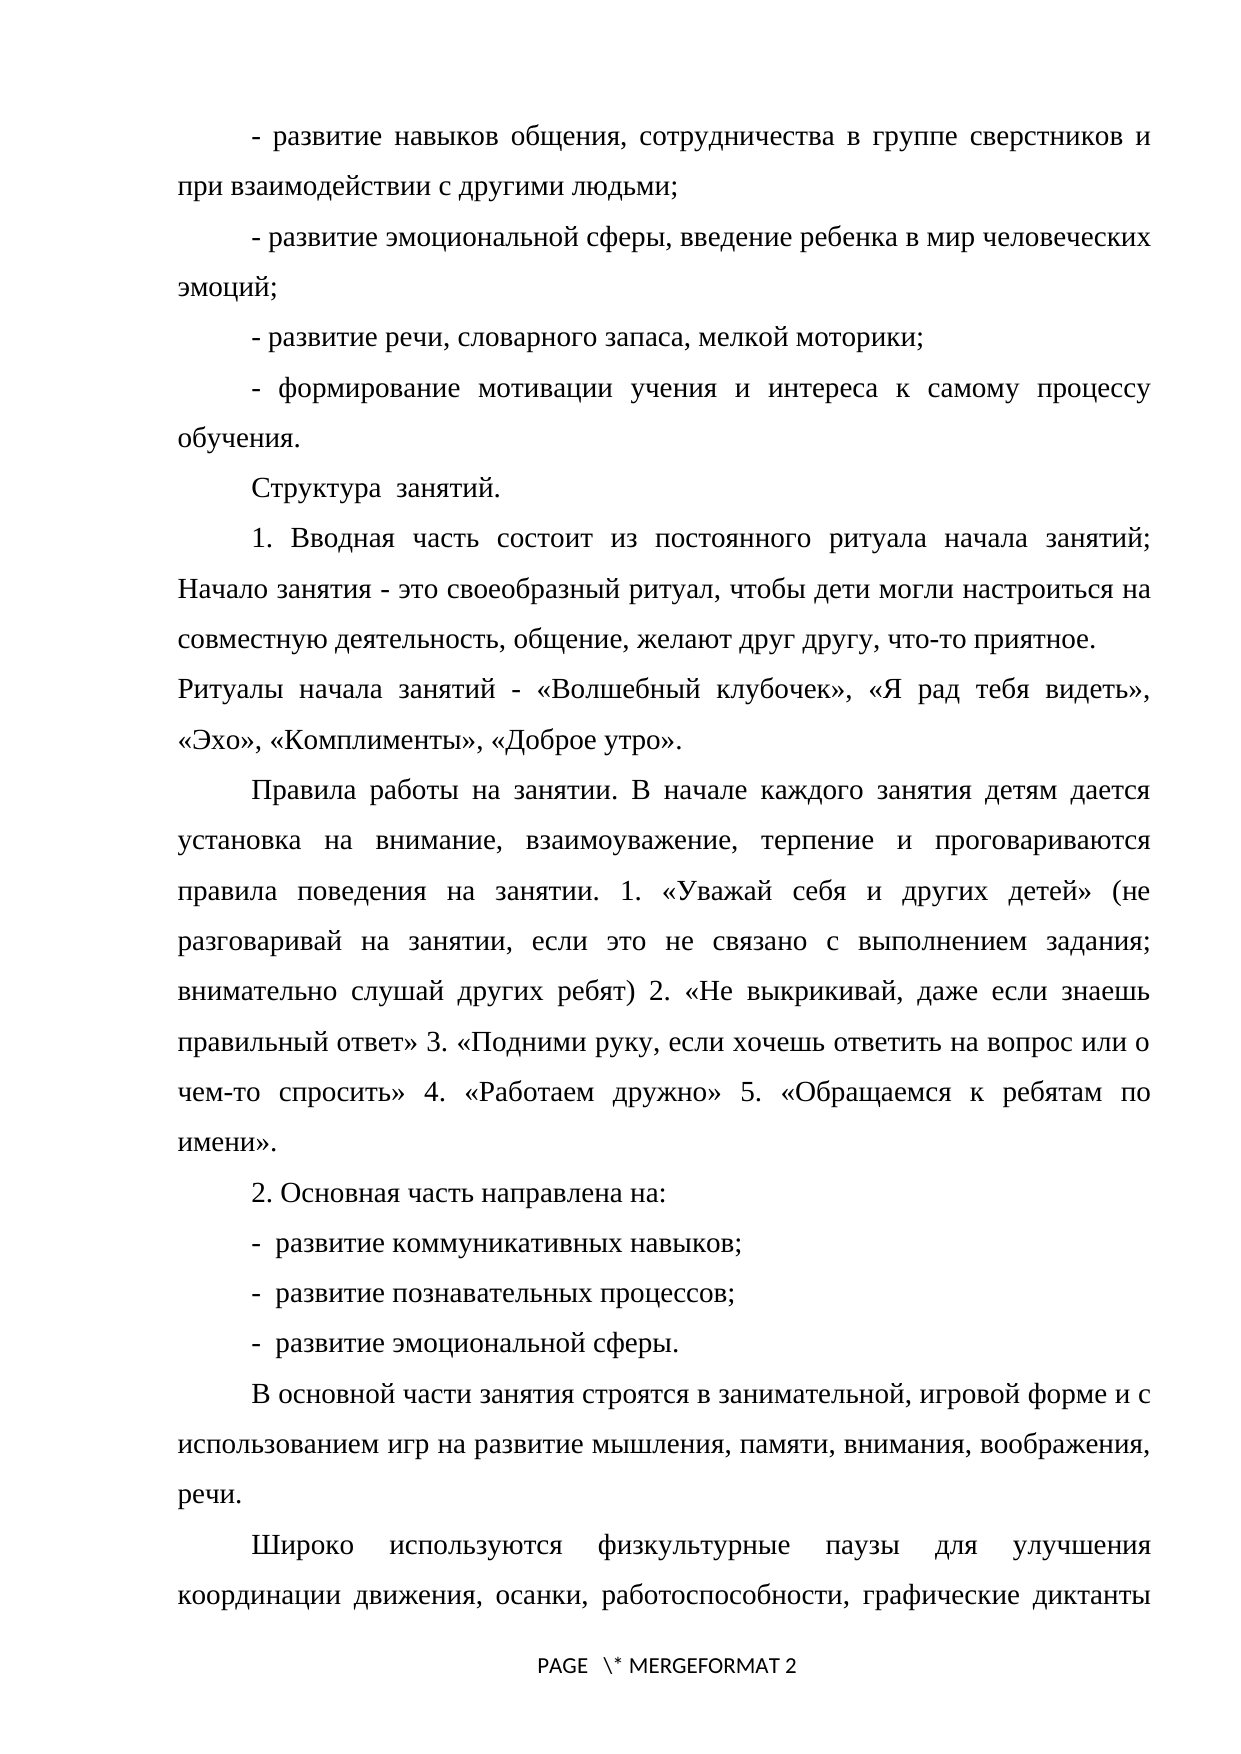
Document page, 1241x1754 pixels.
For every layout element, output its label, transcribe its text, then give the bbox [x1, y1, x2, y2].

text Правила работы на занятии. В начале каждого занятия детям дается установка на внимание, взаимоуважение, терпение и проговариваются правила поведения на занятии. 1. «Уважай себя и других детей» (не разговаривай на занятии, если это не связано с выполнением задания; внимательно слушай других ребят) 2. «Не выкрикивай, даже если знаешь правильный ответ» 3. «Подними руку, если хочешь ответить на вопрос или о чем-то спросить» 4. «Работаем дружно» 5. «Обращаемся к ребятам по имени». [177, 772, 1152, 1158]
text - развитие речи, словарного запаса, мелкой моторики; [177, 319, 1152, 353]
text В основной части занятия строятся в занимательной, игровой форме и с использованием игр на развитие мышления, памяти, внимания, воображения, речи. [177, 1376, 1152, 1510]
text - развитие коммуникативных навыков; [177, 1225, 1152, 1258]
text - развитие эмоциональной сферы. [177, 1326, 1152, 1359]
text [177, 1527, 1152, 1611]
text - развитие навыков общения, сотрудничества в группе сверстников и при взаимодействии с другими людьми; [177, 118, 1152, 202]
text 2. Основная часть направлена на: [177, 1175, 1152, 1208]
text Ритуалы начала занятий - «Волшебный клубочек», «Я рад тебя видеть», «Эхо», «Комплименты», «Доброе утро». [177, 672, 1152, 755]
text Структура занятий. [177, 470, 1152, 504]
text 1. Вводная часть состоит из постоянного ритуала начала занятий; Начало занятия - это своеобразный ритуал, чтобы дети могли настроиться на совместную деятельность, общение, желают друг другу, что-то приятное. [177, 521, 1152, 655]
text - развитие эмоциональной сферы, введение ребенка в мир человеческих эмоций; [177, 219, 1152, 303]
text - формирование мотивации учения и интереса к самому процессу обучения. [177, 370, 1152, 453]
text - развитие познавательных процессов; [177, 1275, 1152, 1309]
